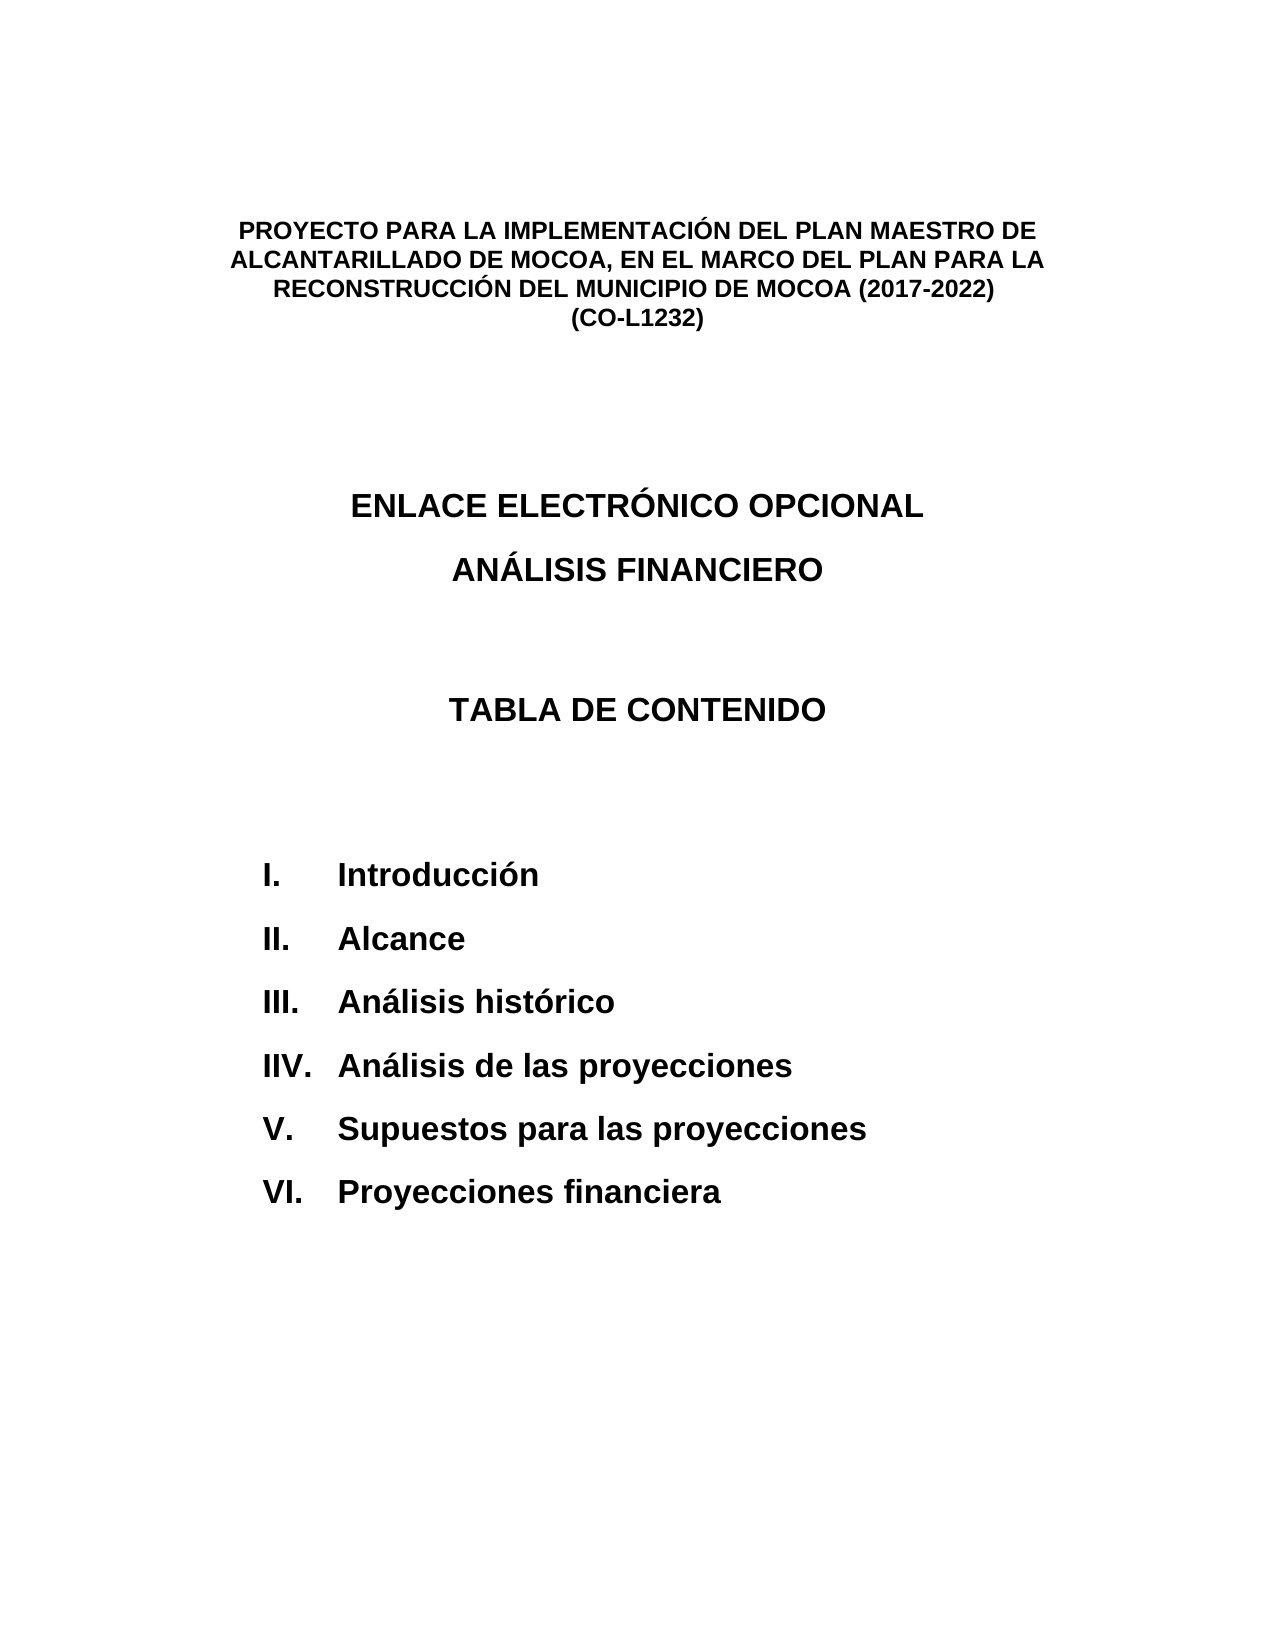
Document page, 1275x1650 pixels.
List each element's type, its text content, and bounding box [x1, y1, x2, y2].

subtitle IIV. Análisis de las proyecciones [262, 1046, 1087, 1084]
subtitle Introducción [262, 855, 1087, 894]
subtitle V. Supuestos para las proyecciones [262, 1109, 1087, 1147]
subtitle III. Análisis histórico [262, 982, 1087, 1021]
subtitle VI. Proyecciones financiera [262, 1172, 1087, 1211]
subtitle ENLACE ELECTRÓNICO OPCIONAL [187, 486, 1087, 525]
subtitle TABLA DE CONTENIDO [187, 690, 1087, 728]
text PROYECTO PARA LA IMPLEMENTACIÓN DEL PLAN MAESTRO DE ALCANTARILLADO DE MOCOA, EN EL MARCO DEL PLAN PARA LA RECONSTRUCCIÓN DEL MUNICIPIO DE MOCOA (2017-2022) (CO-L1232) [187, 216, 1087, 331]
subtitle II. Alcance [262, 919, 1087, 957]
subtitle ANÁLISIS FINANCIERO [187, 550, 1087, 588]
